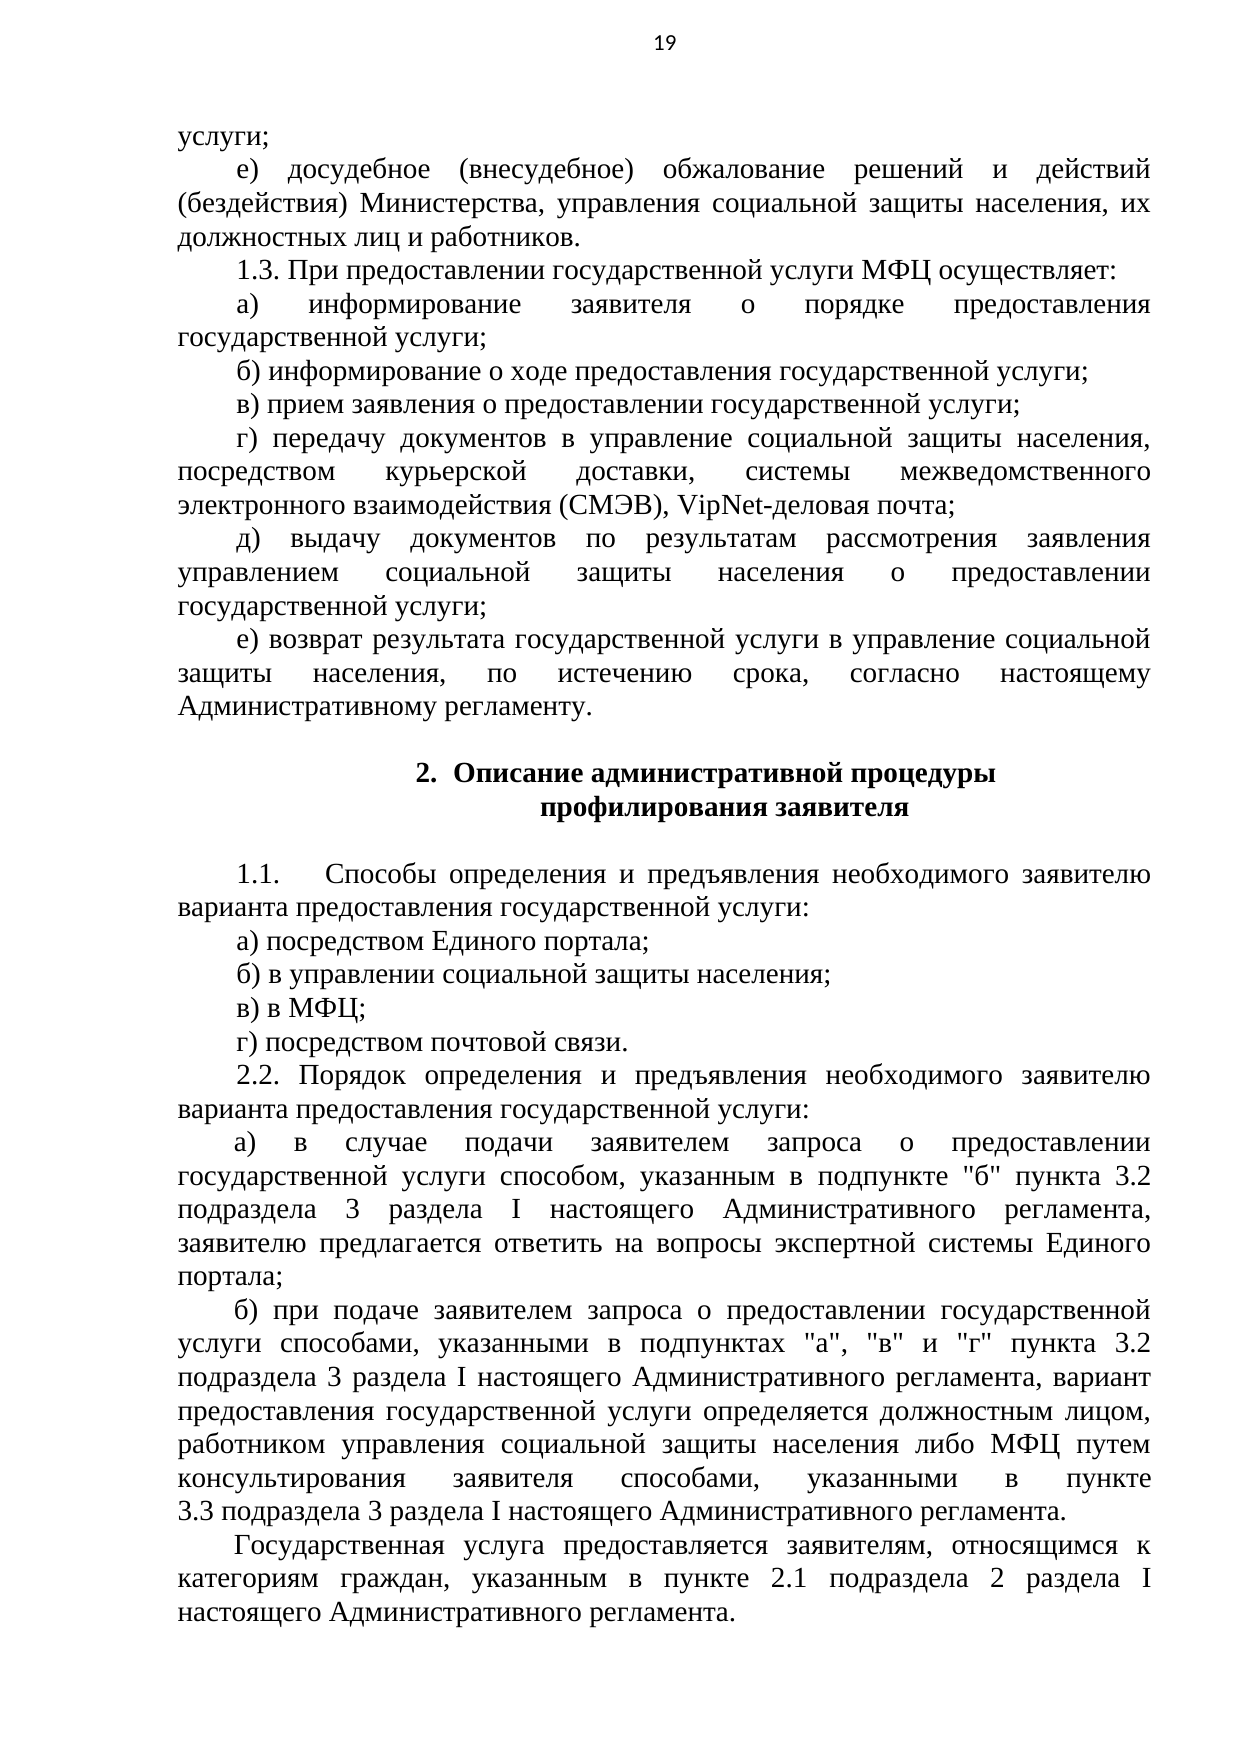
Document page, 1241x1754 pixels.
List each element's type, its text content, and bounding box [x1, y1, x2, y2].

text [177, 118, 1152, 152]
list Способы определения и предъявления необходимого заявителю варианта предоставления государственной услуги: [177, 856, 1152, 923]
text а) информирование заявителя о порядке предоставления государственной услуги; [177, 286, 1152, 353]
text в) прием заявления о предоставлении государственной услуги; [177, 386, 1152, 420]
text д) выдачу документов по результатам рассмотрения заявления управлением социальной защиты населения о предоставлении государственной услуги; [177, 521, 1152, 621]
text е) возврат результата государственной услуги в управление социальной защиты населения, по истечению срока, согласно настоящему Административному регламенту. [177, 621, 1152, 722]
list профилирования заявителя [274, 789, 1175, 822]
text г) передачу документов в управление социальной защиты населения, посредством курьерской доставки, системы межведомственного электронного взаимодействия (СМЭВ), VipNet-деловая почта; [177, 420, 1152, 521]
list Описание административной процедуры [236, 755, 1175, 789]
text 2.2. Порядок определения и предъявления необходимого заявителю варианта предоставления государственной услуги: [177, 1057, 1152, 1124]
text е) досудебное (внесудебное) обжалование решений и действий (бездействия) Министерства, управления социальной защиты населения, их должностных лиц и работников. [177, 152, 1152, 252]
text б) в управлении социальной защиты населения; [177, 957, 1152, 990]
text б) информирование о ходе предоставления государственной услуги; [177, 353, 1152, 386]
text в) в МФЦ; [177, 990, 1152, 1024]
text Государственная услуга предоставляется заявителям, относящимся к категориям граждан, указанным в пункте 2.1 подраздела 2 раздела I настоящего Административного регламента. [177, 1527, 1152, 1627]
text г) посредством почтовой связи. [177, 1024, 1152, 1057]
text б) при подаче заявителем запроса о предоставлении государственной услуги способами, указанными в подпунктах "а", "в" и "г" пункта 3.2 подраздела 3 раздела I настоящего Административного регламента, вариант предоставления государственной услуги определяется должностным лицом, работником управления социальной защиты населения либо МФЦ путем консультирования заявителя способами, указанными в пункте 3.3 подраздела 3 раздела I настоящего Административного регламента. [177, 1292, 1152, 1527]
text а) в случае подачи заявителем запроса о предоставлении государственной услуги способом, указанным в подпункте "б" пункта 3.2 подраздела 3 раздела I настоящего Административного регламента, заявителю предлагается ответить на вопросы экспертной системы Единого портала; [177, 1124, 1152, 1292]
text а) посредством Единого портала; [177, 923, 1152, 957]
text 1.3. При предоставлении государственной услуги МФЦ осуществляет: [177, 252, 1152, 286]
